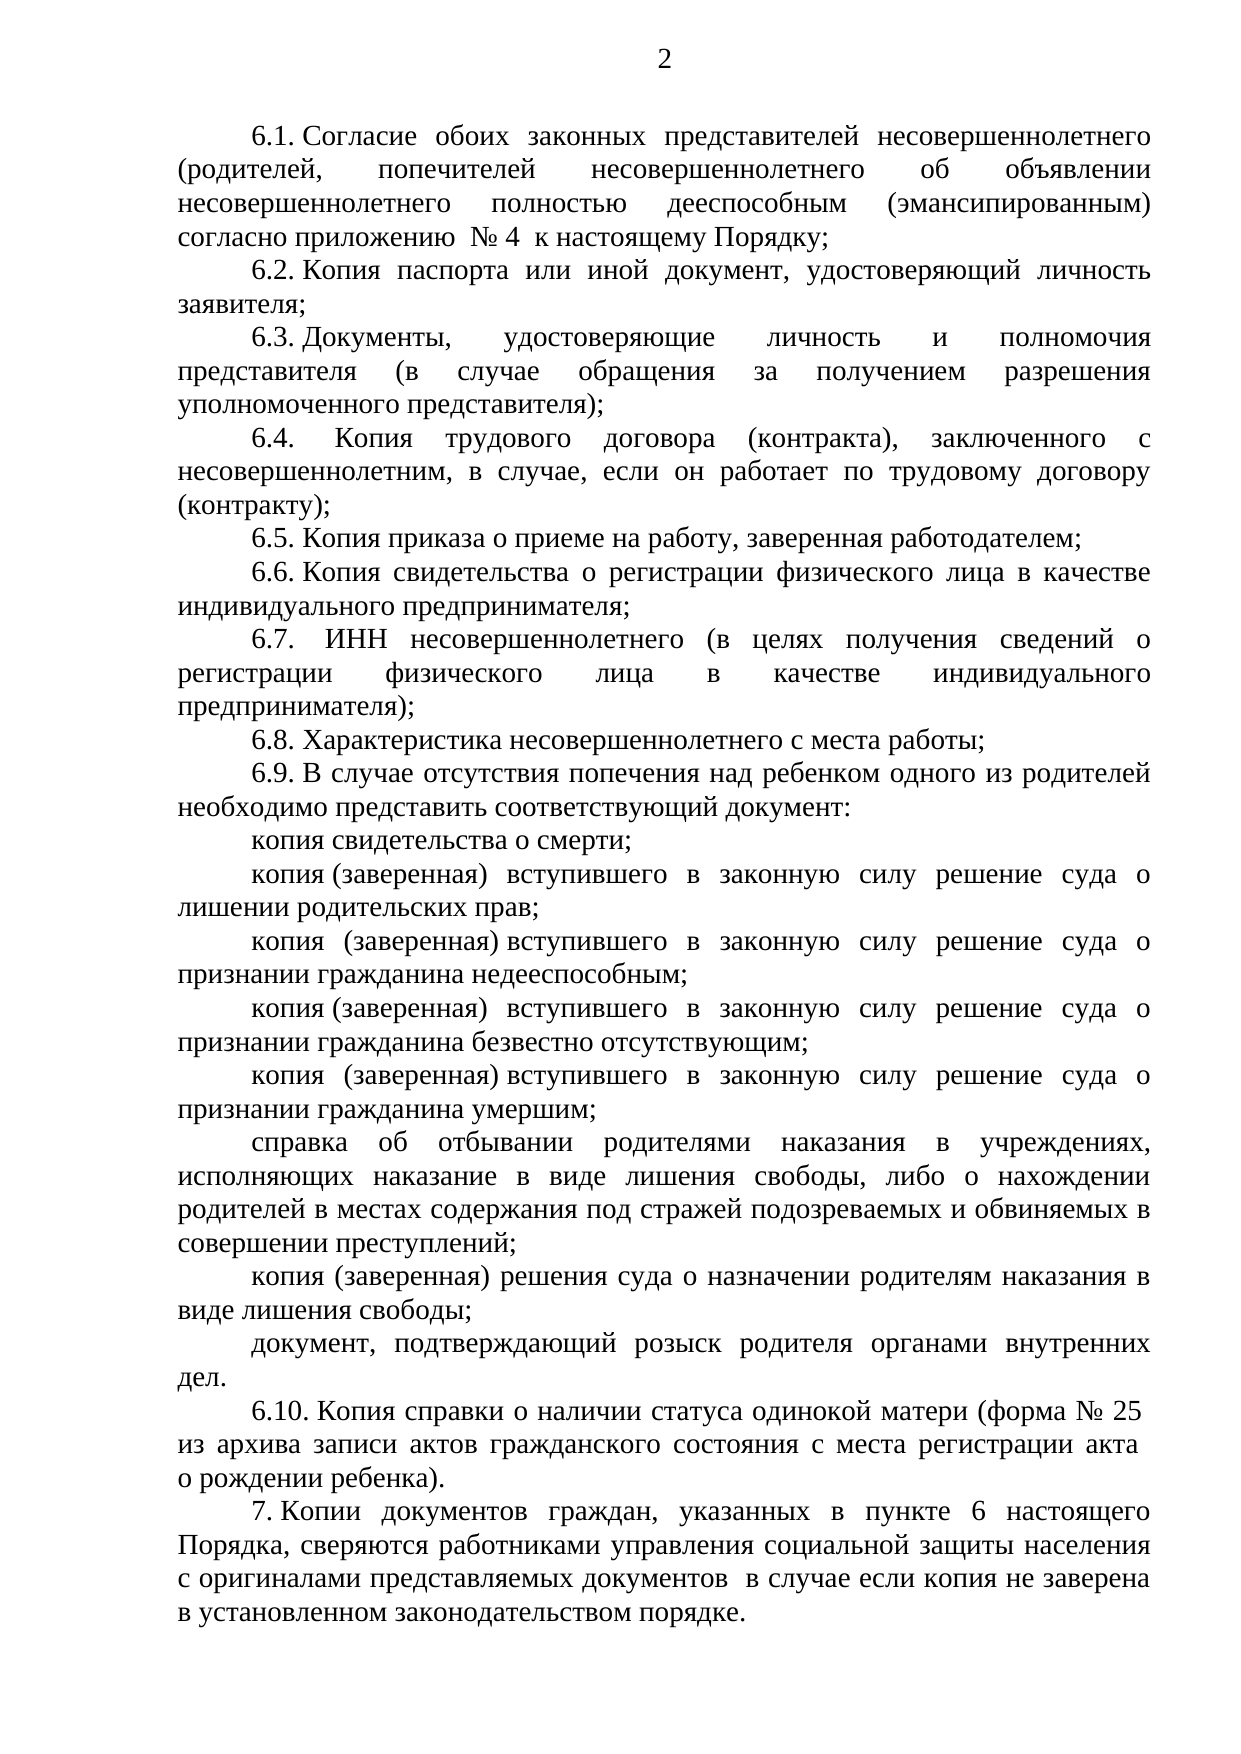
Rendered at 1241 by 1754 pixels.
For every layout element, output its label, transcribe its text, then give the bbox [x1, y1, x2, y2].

text копия (заверенная) решения суда о назначении родителям наказания в виде лишения свободы; [177, 1258, 1152, 1326]
list ИНН несовершеннолетнего (в целях получения сведений о регистрации физического лица в качестве индивидуального предпринимателя); [177, 621, 1152, 722]
list копия (заверенная) вступившего в законную силу решение суда о признании гражданина безвестно отсутствующим; [177, 990, 1152, 1057]
list В случае отсутствия попечения над ребенком одного из родителей необходимо представить соответствующий документ: [177, 755, 1152, 822]
list Копия свидетельства о регистрации физического лица в качестве индивидуального предпринимателя; [177, 554, 1152, 621]
text документ, подтверждающий розыск родителя органами внутренних дел. [177, 1326, 1152, 1393]
list копия (заверенная) вступившего в законную силу решение суда о признании гражданина недееспособным; [177, 923, 1152, 990]
list копия (заверенная) вступившего в законную силу решение суда о признании гражданина умершим; [177, 1057, 1152, 1124]
list Копия трудового договора (контракта), заключенного с несовершеннолетним, в случае, если он работает по трудовому договору (контракту); [177, 420, 1152, 521]
list Копии документов граждан, указанных в пункте 6 настоящего Порядка, сверяются работниками управления социальной защиты населения с оригиналами представляемых документов в случае если копия не заверена в установленном законодательством порядке. [177, 1493, 1152, 1627]
list Характеристика несовершеннолетнего с места работы; [177, 722, 1152, 755]
list Документы, удостоверяющие личность и полномочия представителя (в случае обращения за получением разрешения уполномоченного представителя); [177, 319, 1152, 420]
list Копия паспорта или иной документ, удостоверяющий личность заявителя; [177, 252, 1152, 319]
text справка об отбывании родителями наказания в учреждениях, исполняющих наказание в виде лишения свободы, либо о нахождении родителей в местах содержания под стражей подозреваемых и обвиняемых в совершении преступлений; [177, 1124, 1152, 1258]
list копия (заверенная) вступившего в законную силу решение суда о лишении родительских прав; [177, 856, 1152, 923]
list копия свидетельства о смерти; [177, 822, 1152, 856]
list Копия справки о наличии статуса одинокой матери (форма № 25 из архива записи актов гражданского состояния с места регистрации акта о рождении ребенка). [177, 1393, 1152, 1493]
list Копия приказа о приеме на работу, заверенная работодателем; [177, 521, 1152, 554]
list Согласие обоих законных представителей несовершеннолетнего (родителей, попечителей несовершеннолетнего об объявлении несовершеннолетнего полностью дееспособным (эмансипированным) согласно приложению № 4 к настоящему Порядку; [177, 118, 1152, 252]
